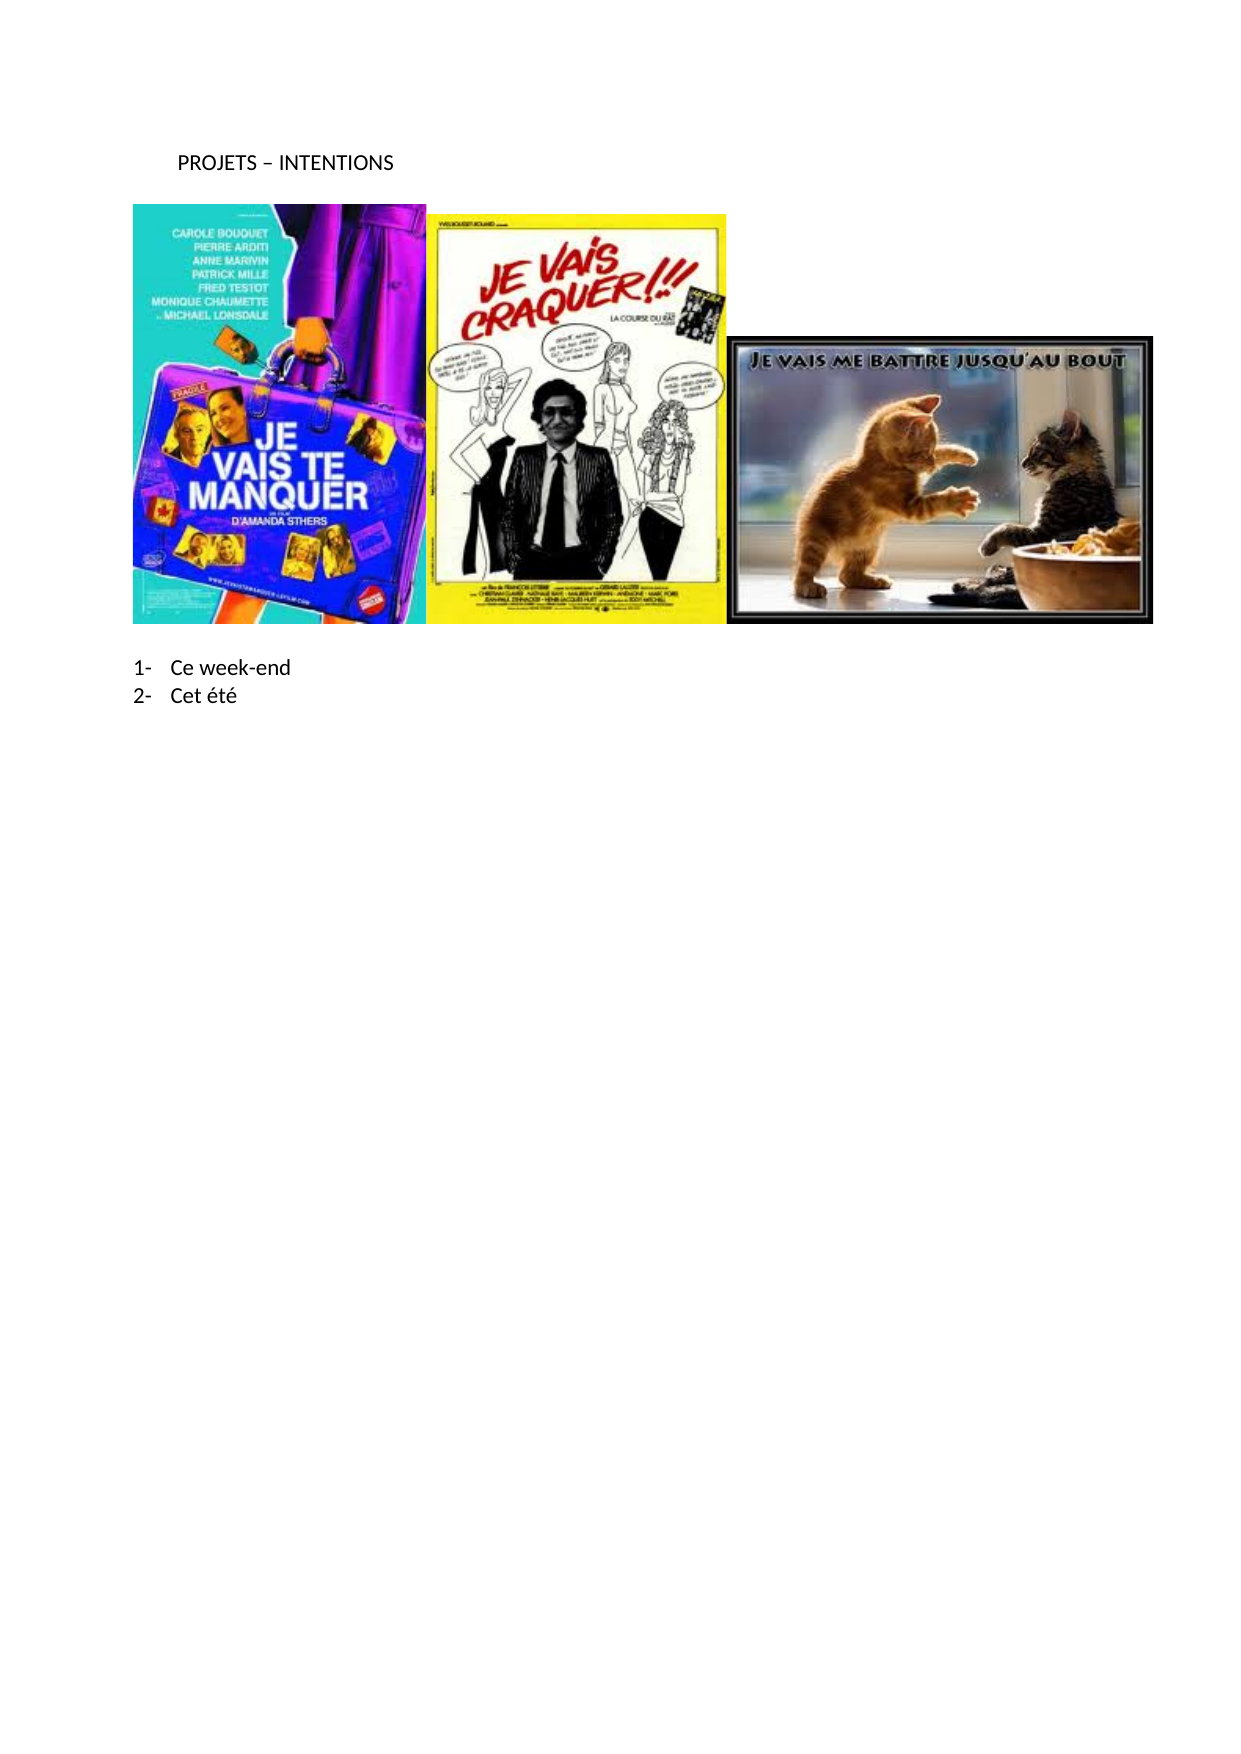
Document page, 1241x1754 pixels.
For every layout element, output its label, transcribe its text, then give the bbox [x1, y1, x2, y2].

list Ce week-end [133, 653, 1167, 681]
text PROJETS – INTENTIONS [177, 148, 1063, 176]
list Cet été [133, 681, 1167, 709]
picture [132, 204, 1154, 624]
